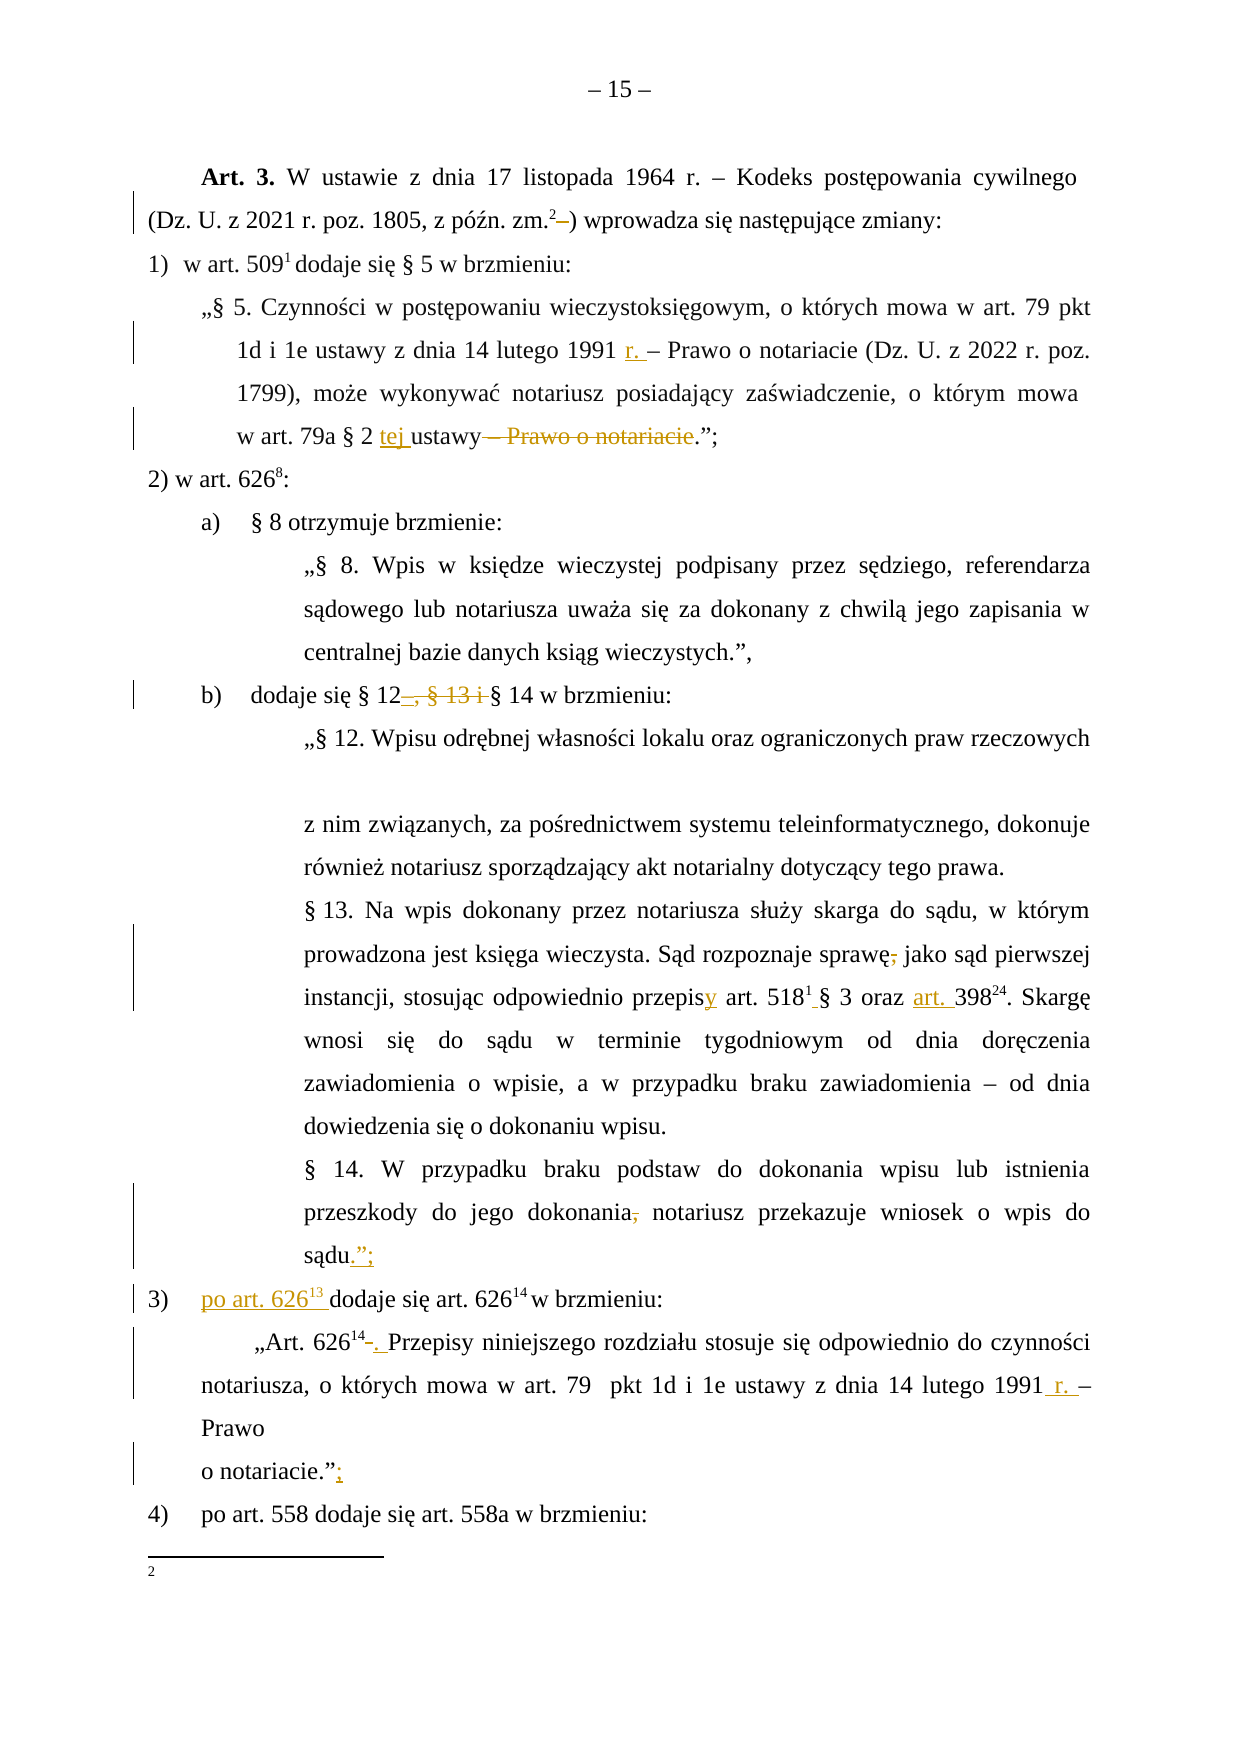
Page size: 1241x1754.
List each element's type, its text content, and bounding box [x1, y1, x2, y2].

text Art. 3. W ustawie z dnia 17 listopada 1964 r. – Kodeks postępowania cywilnego (Dz. U. z 2021 r. poz. 1805, z późn. zm.) wprowadza się następujące zmiany: [148, 162, 1091, 234]
text 1) w art. 5091 dodaje się § 5 w brzmieniu: [148, 249, 1091, 277]
text „Art. 62614Przepisy niniejszego rozdziału stosuje się odpowiednio do czynności notariusza, o których mowa w art. 79 pkt 1d i 1e ustawy z dnia 14 lutego 1991– Prawo o notariacie.” [201, 1327, 1091, 1485]
text 4) po art. 558 dodaje się art. 558a w brzmieniu: [148, 1499, 1091, 1528]
text „§ 8. Wpis w księdze wieczystej podpisany przez sędziego, referendarza sądowego lub notariusza uważa się za dokonany z chwilą jego zapisania w centralnej bazie danych ksiąg wieczystych.”, [304, 551, 1091, 666]
text § 14. W przypadku braku podstaw do dokonania wpisu lub istnienia przeszkody do jego dokonania notariusz przekazuje wniosek o wpis do sądu [304, 1154, 1091, 1269]
text „§ 5. Czynności w postępowaniu wieczystoksięgowym, o których mowa w art. 79 pkt 1d i 1e ustawy z dnia 14 lutego 1991 – Prawo o notariacie (Dz. U. z 2022 r. poz. 1799), może wykonywać notariusz posiadający zaświadczenie, o którym mowa w art. 79a § 2 ustawy.”; [201, 292, 1091, 450]
text b) dodaje się § 12§ 14 w brzmieniu: [201, 680, 1091, 709]
text „§ 12. Wpisu odrębnej własności lokalu oraz ograniczonych praw rzeczowych z nim związanych, za pośrednictwem systemu teleinformatycznego, dokonuje również notariusz sporządzający akt notarialny dotyczący tego prawa. [304, 723, 1091, 881]
text 3) dodaje się art. 62614 w brzmieniu: [148, 1284, 1091, 1312]
text a) § 8 otrzymuje brzmienie: [201, 507, 1091, 536]
text § 13. Na wpis dokonany przez notariusza służy skarga do sądu, w którym prowadzona jest księga wieczysta. Sąd rozpoznaje sprawę jako sąd pierwszej instancji, stosując odpowiednio przepis art. 5181§ 3 oraz 39824. Skargę wnosi się do sądu w terminie tygodniowym od dnia doręczenia zawiadomienia o wpisie, a w przypadku braku zawiadomienia – od dnia dowiedzenia się o dokonaniu wpisu. [304, 896, 1091, 1140]
text 2) w art. 6268: [148, 464, 1091, 493]
